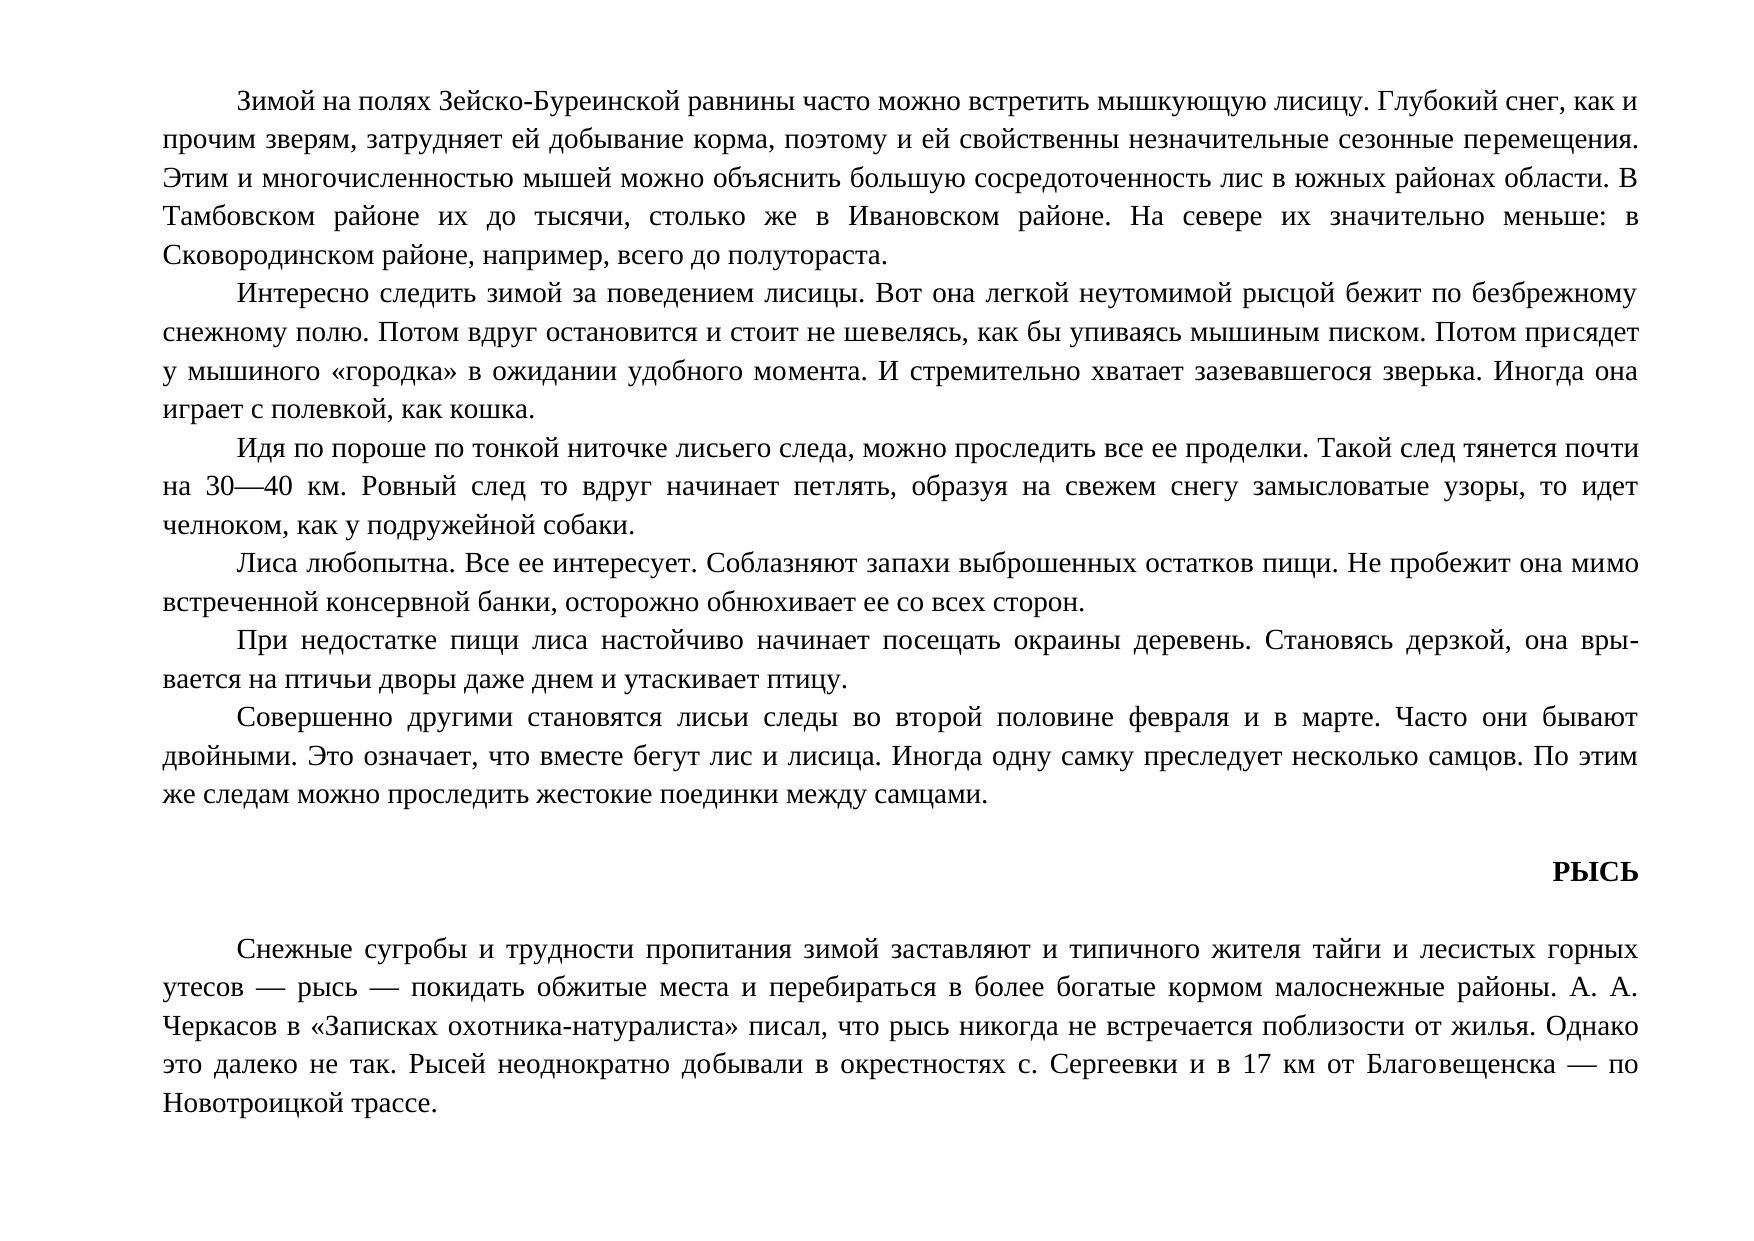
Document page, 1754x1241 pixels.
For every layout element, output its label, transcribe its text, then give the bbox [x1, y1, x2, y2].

text При недостатке пищи лиса настойчиво начинает посещать окраины деревень. Становясь дерзкой, она врывается на птичьи дворы даже днем и утаскивает птицу. [162, 622, 1639, 694]
text Снежные сугробы и трудности пропитания зимой заставляют и типичного жителя тайги и лесистых горных утесов — рысь — покидать обжитые места и перебираться в более богатые кормом малоснежные районы. А. А. Черкасов в «Записках охотника-натуралиста» писал, что рысь никогда не встречается поблизости от жилья. Однако это далеко не так. Рысей неоднократно добывали в окрестностях с. Сергеевки и в 17 км от Благовещенска — по Новотроицкой трассе. [162, 931, 1639, 1118]
text Совершенно другими становятся лисьи следы во второй половине февраля и в марте. Часто они бывают двойными. Это означает, что вместе бегут лис и лисица. Иногда одну самку преследует несколько самцов. По этим же следам можно проследить жестокие поединки между самцами. [162, 699, 1639, 810]
text Интересно следить зимой за поведением лисицы. Вот она легкой неутомимой рысцой бежит по безбрежному снежному полю. Потом вдруг остановится и стоит не шевелясь, как бы упиваясь мышиным писком. Потом присядет у мышиного «городка» в ожидании удобного момента. И стремительно хватает зазевавшегося зверька. Иногда она играет с полевкой, как кошка. [162, 276, 1639, 425]
text Идя по пороше по тонкой ниточке лисьего следа, можно проследить все ее проделки. Такой след тянется почти на 30—40 км. Ровный след то вдруг начинает петлять, образуя на свежем снегу замысловатые узоры, то идет челноком, как у подружейной собаки. [162, 430, 1639, 540]
text РЫСЬ [162, 854, 1639, 887]
text Лиса любопытна. Все ее интересует. Соблазняют запахи выброшенных остатков пищи. Не пробежит она мимо встреченной консервной банки, осторожно обнюхивает ее со всех сторон. [162, 545, 1639, 617]
text Зимой на полях Зейско-Буреинской равнины часто можно встретить мышкующую лисицу. Глубокий снег, как и прочим зверям, затрудняет ей добывание корма, поэтому и ей свойственны незначительные сезонные перемещения. Этим и многочисленностью мышей можно объяснить большую сосредоточенность лис в южных районах области. В Тамбовском районе их до тысячи, столько же в Ивановском районе. На севере их значительно меньше: в Сковородинском районе, например, всего до полутораста. [162, 83, 1639, 271]
